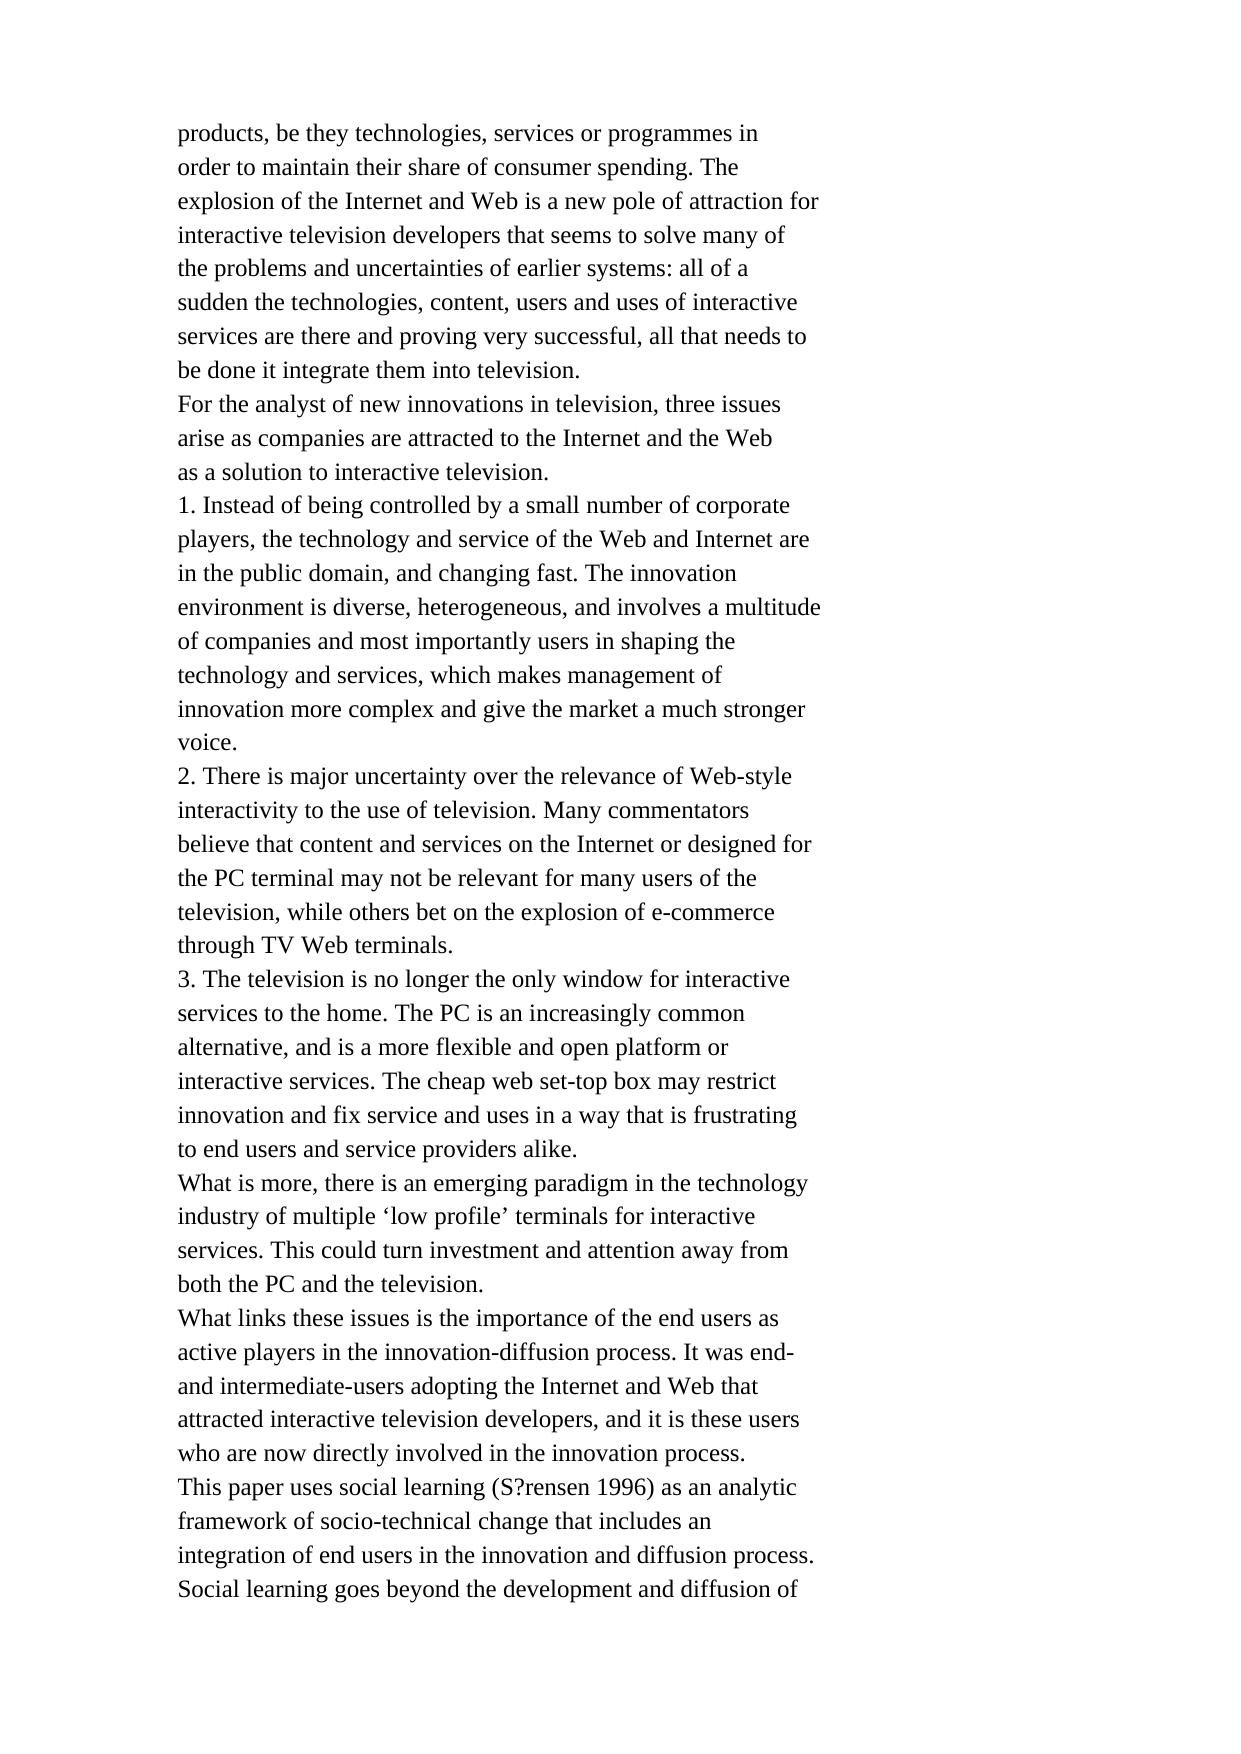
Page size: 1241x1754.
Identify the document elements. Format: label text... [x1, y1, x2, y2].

text players, the technology and service of the Web and Internet are [177, 524, 1152, 553]
text interactivity to the use of television. Many commentators [177, 795, 1152, 824]
text framework of socio-technical change that includes an [177, 1506, 1152, 1535]
text services are there and proving very successful, all that needs to [177, 321, 1152, 350]
text For the analyst of new innovations in television, three issues [177, 389, 1152, 418]
text order to maintain their share of consumer spending. The [177, 152, 1152, 181]
text 1. Instead of being controlled by a small number of corporate [177, 491, 1152, 519]
text alternative, and is a more flexible and open platform or [177, 1032, 1152, 1061]
text the PC terminal may not be relevant for many users of the [177, 863, 1152, 892]
text interactive television developers that seems to solve many of [177, 220, 1152, 248]
text technology and services, which makes management of [177, 660, 1152, 688]
text Social learning goes beyond the development and diffusion of [177, 1574, 1152, 1603]
text 2. There is major uncertainty over the relevance of Web-style [177, 761, 1152, 790]
text products, be they technologies, services or programmes in [177, 118, 1152, 147]
text be done it integrate them into television. [177, 355, 1152, 384]
text both the PC and the television. [177, 1269, 1152, 1298]
text innovation and fix service and uses in a way that is frustrating [177, 1100, 1152, 1129]
text and intermediate-users adopting the Internet and Web that [177, 1371, 1152, 1399]
text believe that content and services on the Internet or designed for [177, 829, 1152, 858]
text explosion of the Internet and Web is a new pole of attraction for [177, 186, 1152, 214]
text interactive services. The cheap web set-top box may restrict [177, 1066, 1152, 1095]
text of companies and most importantly users in shaping the [177, 626, 1152, 655]
text the problems and uncertainties of earlier systems: all of a [177, 253, 1152, 282]
text services to the home. The PC is an increasingly common [177, 998, 1152, 1027]
text What links these issues is the importance of the end users as [177, 1303, 1152, 1332]
text What is more, there is an emerging paradigm in the technology [177, 1168, 1152, 1196]
text through TV Web terminals. [177, 931, 1152, 959]
text 3. The television is no longer the only window for interactive [177, 964, 1152, 993]
text integration of end users in the innovation and diffusion process. [177, 1540, 1152, 1569]
text voice. [177, 727, 1152, 756]
text television, while others bet on the explosion of e-commerce [177, 897, 1152, 926]
text active players in the innovation-diffusion process. It was end- [177, 1337, 1152, 1366]
text as a solution to interactive television. [177, 457, 1152, 485]
text sudden the technologies, content, users and uses of interactive [177, 287, 1152, 316]
text attracted interactive television developers, and it is these users [177, 1404, 1152, 1433]
text who are now directly involved in the innovation process. [177, 1438, 1152, 1467]
text innovation more complex and give the market a much stronger [177, 694, 1152, 722]
text in the public domain, and changing fast. The innovation [177, 558, 1152, 587]
text This paper uses social learning (S?rensen 1996) as an analytic [177, 1472, 1152, 1501]
text to end users and service providers alike. [177, 1134, 1152, 1162]
text environment is diverse, heterogeneous, and involves a multitude [177, 592, 1152, 621]
text arise as companies are attracted to the Internet and the Web [177, 423, 1152, 452]
text services. This could turn investment and attention away from [177, 1235, 1152, 1264]
text industry of multiple ‘low profile’ terminals for interactive [177, 1201, 1152, 1230]
